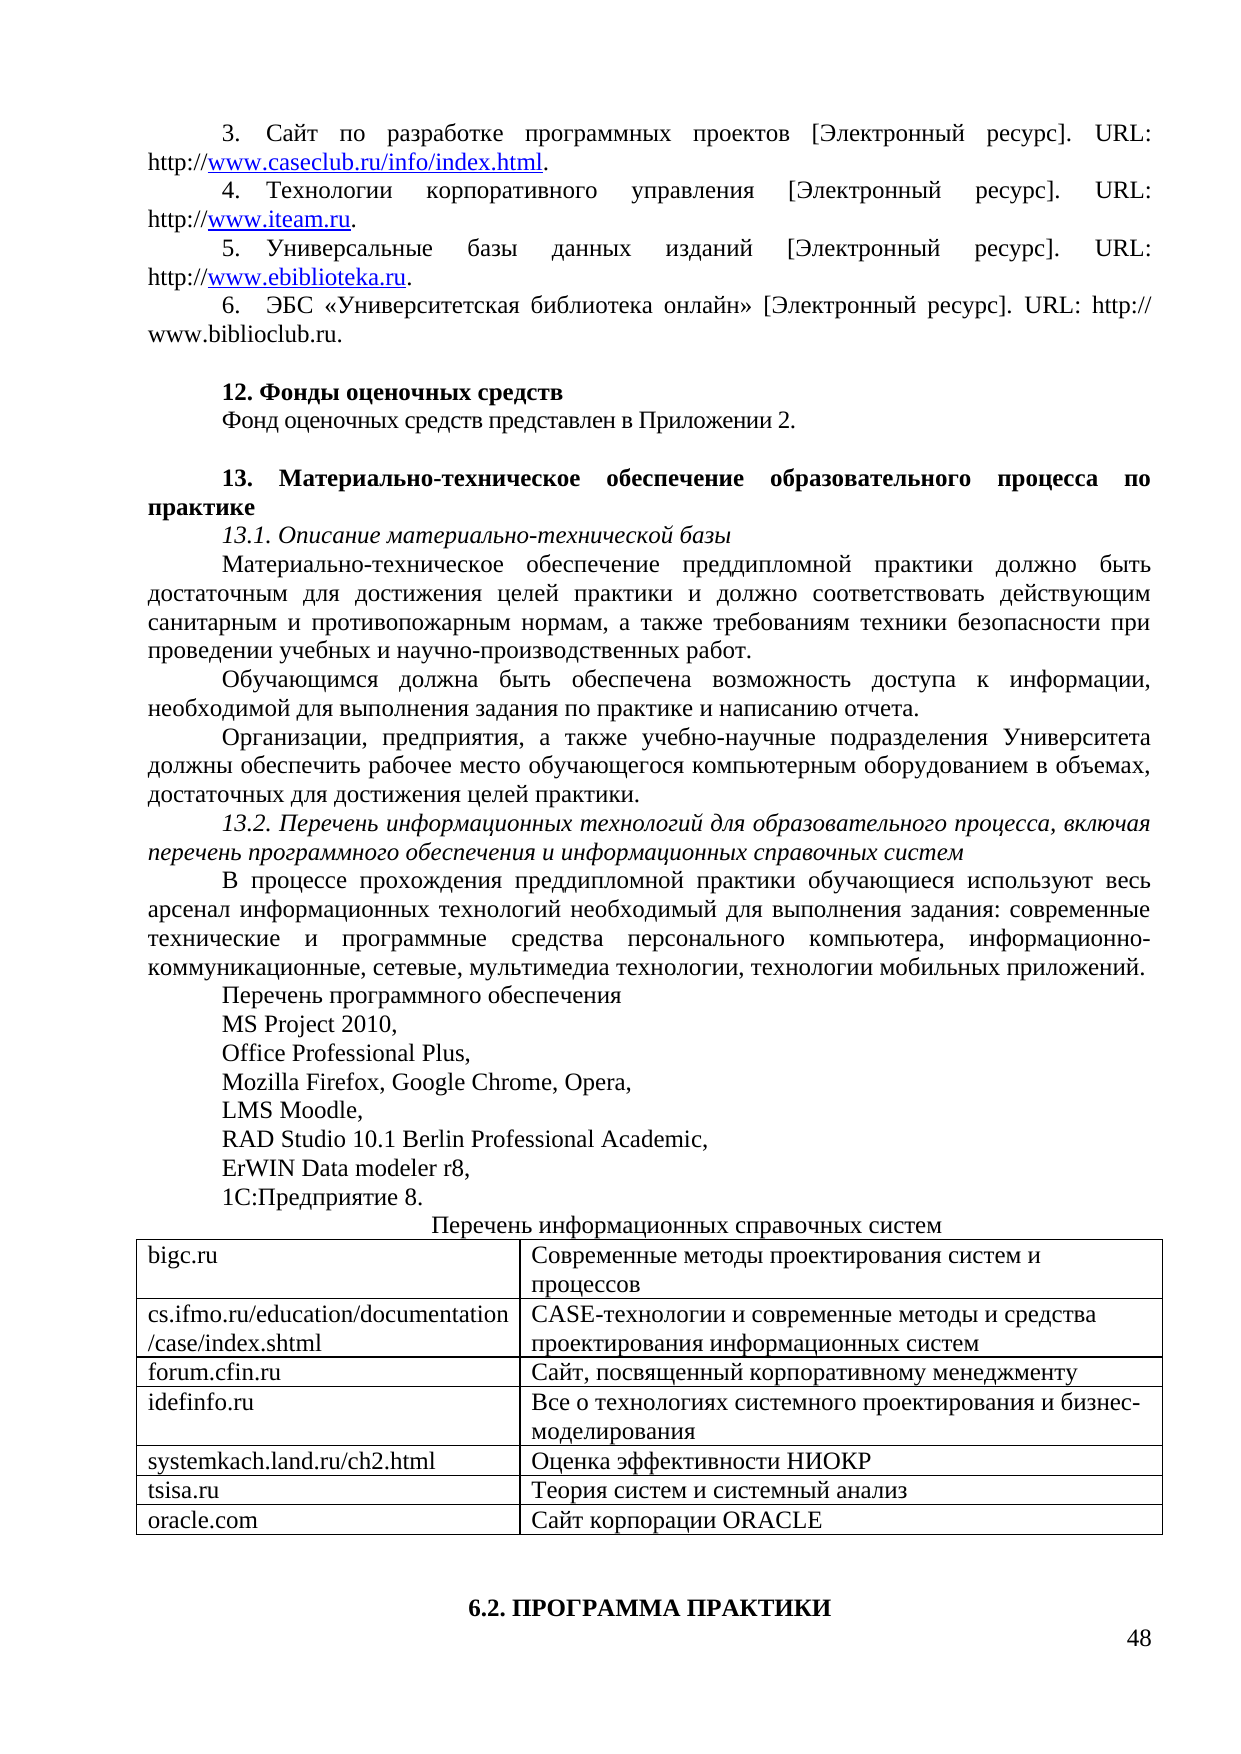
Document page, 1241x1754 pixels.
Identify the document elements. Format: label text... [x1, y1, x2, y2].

table_cell cs.ifmo.ru/education/documentation /case/index.shtml [137, 1299, 519, 1356]
text 12. Фонды оценочных средств [148, 377, 1152, 406]
table_cell oracle.com [137, 1505, 519, 1534]
list Сайт по разработке программных проектов [Электронный ресурс]. URL: http://www.caseclub.ru/info/index.html. [148, 118, 1152, 176]
text Фонд оценочных средств представлен в Приложении 2. [148, 406, 1152, 434]
text 6.2. ПРОГРАММА ПРАКТИКИ [148, 1593, 1152, 1621]
text В процессе прохождения преддипломной практики обучающиеся используют весь арсенал информационных технологий необходимый для выполнения задания: современные технические и программные средства персонального компьютера, информационно-коммуникационные, сетевые, мультимедиа технологии, технологии мобильных приложений. [148, 866, 1152, 981]
text Mozilla Firefox, Google Chrome, Opera, [148, 1067, 1152, 1096]
text MS Project 2010, [148, 1009, 1152, 1038]
table_cell tsisa.ru [137, 1476, 519, 1504]
text RAD Studio 10.1 Berlin Professional Academic, [148, 1124, 1152, 1153]
list Универсальные базы данных изданий [Электронный ресурс]. URL: http://www.ebiblioteka.ru. [148, 233, 1152, 291]
table_cell forum.cfin.ru [137, 1358, 519, 1386]
text 13. Материально-техническое обеспечение образовательного процесса по практике [148, 463, 1152, 521]
table_cell Сайт, посвященный корпоративному менеджменту [521, 1358, 1162, 1386]
text 13.1. Описание материально-технической базы [148, 521, 1152, 549]
text Перечень программного обеспечения [148, 981, 1152, 1009]
text Перечень информационных справочных систем [148, 1211, 1152, 1239]
table_cell Теория систем и системный анализ [521, 1476, 1162, 1504]
text 1С:Предприятие 8. [148, 1182, 1152, 1211]
text LMS Moodle, [148, 1096, 1152, 1124]
table_header Современные методы проектирования систем и процессов [521, 1240, 1162, 1298]
text ErWIN Data modeler r8, [148, 1153, 1152, 1182]
list Технологии корпоративного управления [Электронный ресурс]. URL: http://www.iteam.ru. [148, 176, 1152, 233]
table_cell systemkach.land.ru/ch2.html [137, 1446, 519, 1474]
list ЭБС «Университетская библиотека онлайн» [Электронный ресурс]. URL: http:// www.biblioclub.ru. [148, 291, 1152, 348]
table_cell CASE-технологии и современные методы и средства проектирования информационных систем [521, 1299, 1162, 1356]
text Office Professional Plus, [148, 1038, 1152, 1067]
table_cell Оценка эффективности НИОКР [521, 1446, 1162, 1474]
text Материально-техническое обеспечение преддипломной практики должно быть достаточным для достижения целей практики и должно соответствовать действующим санитарным и противопожарным нормам, а также требованиям техники безопасности при проведении учебных и научно-производственных работ. [148, 549, 1152, 664]
text Обучающимся должна быть обеспечена возможность доступа к информации, необходимой для выполнения задания по практике и написанию отчета. [148, 664, 1152, 722]
table_cell Сайт корпорации ORACLE [521, 1505, 1162, 1534]
table_header bigc.ru [137, 1240, 519, 1298]
table_cell Все о технологиях системного проектирования и бизнес-моделирования [521, 1387, 1162, 1445]
text Организации, предприятия, а также учебно-научные подразделения Университета должны обеспечить рабочее место обучающегося компьютерным оборудованием в объемах, достаточных для достижения целей практики. [148, 722, 1152, 808]
table_cell idefinfo.ru [137, 1387, 519, 1445]
text 13.2. Перечень информационных технологий для образовательного процесса, включая перечень программного обеспечения и информационных справочных систем [148, 808, 1152, 866]
